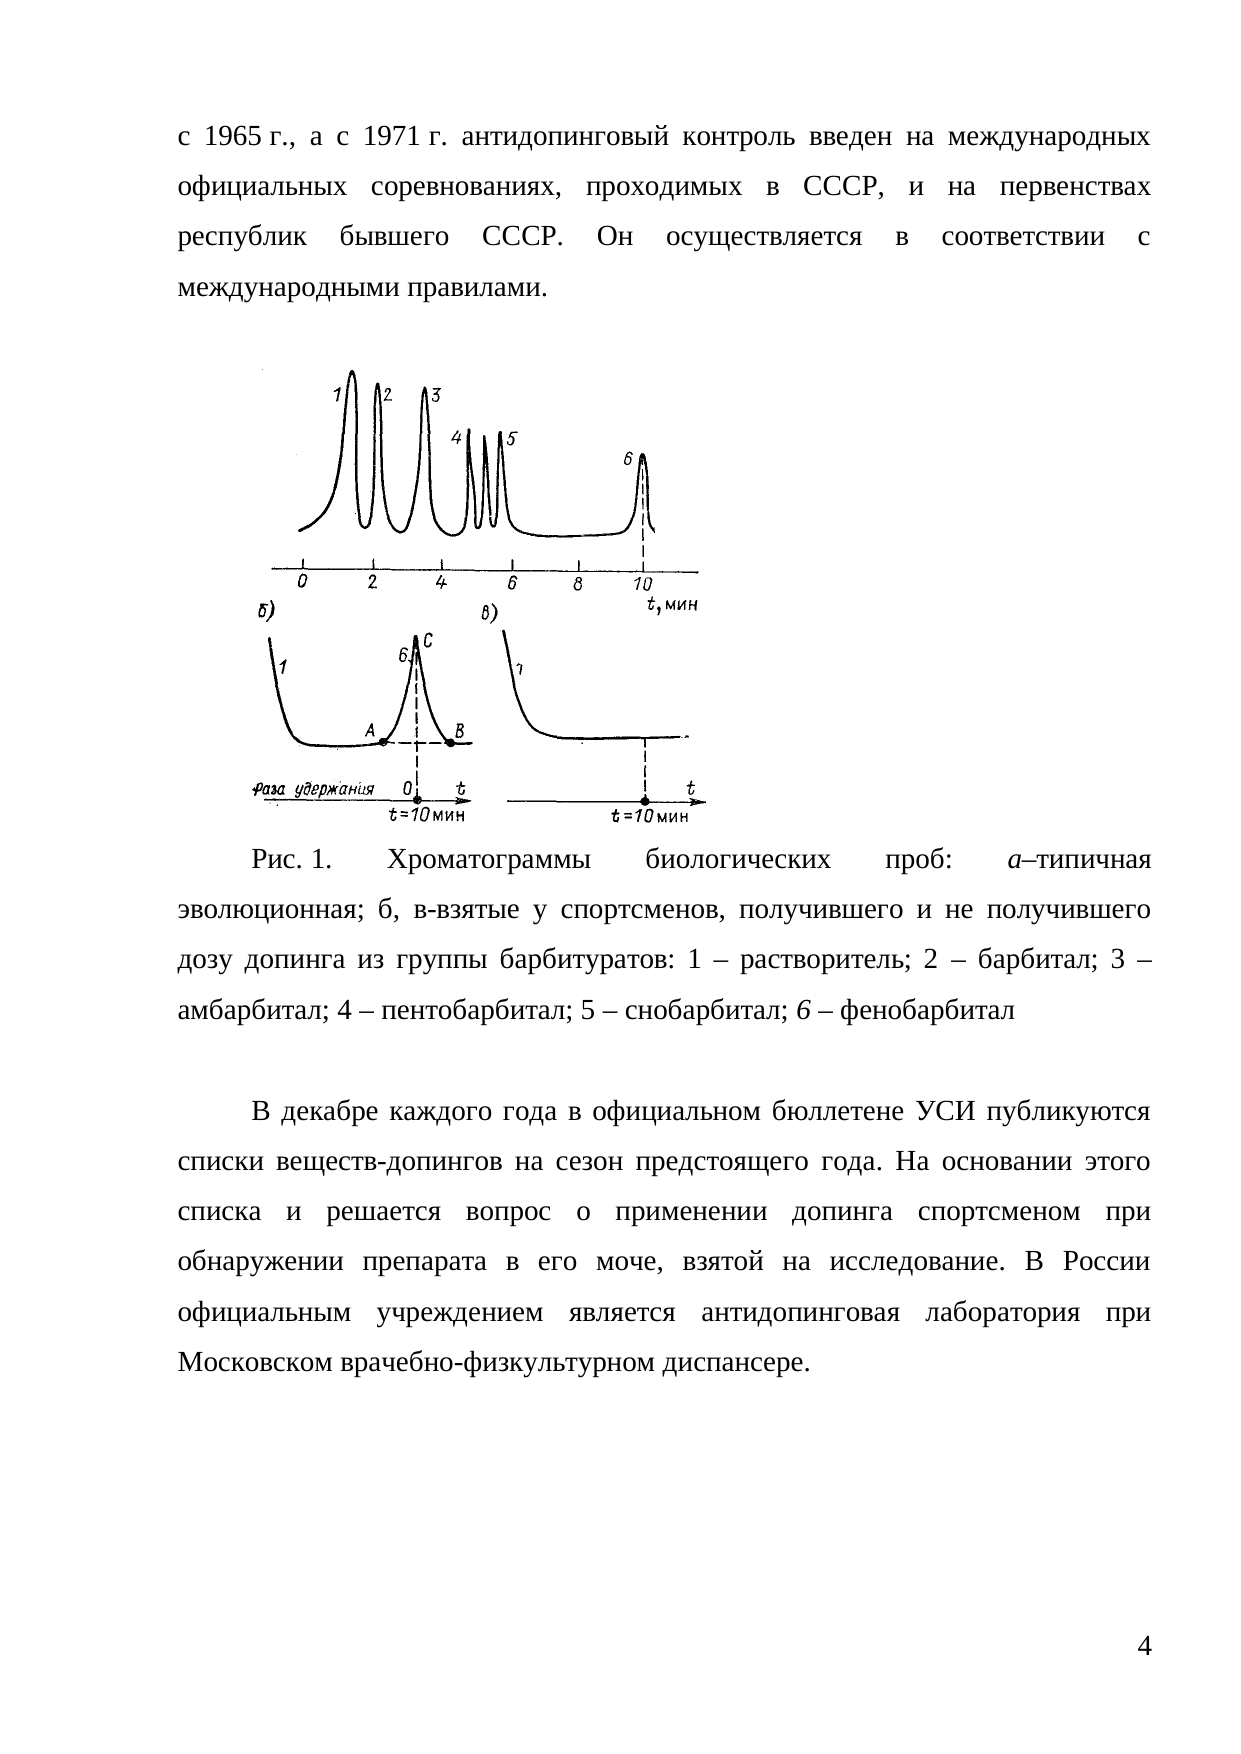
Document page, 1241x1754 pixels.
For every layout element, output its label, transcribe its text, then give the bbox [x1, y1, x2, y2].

text В декабре каждого года в официальном бюллетене УСИ публикуются списки веществ-допингов на сезон предстоящего года. На основании этого списка и решается вопрос о применении допинга спортсменом при обнаружении препарата в его моче, взятой на исследование. В России официальным учреждением является антидопинговая лаборатория при Московском врачебно-физкультурном диспансере. [177, 1093, 1152, 1378]
picture [251, 369, 706, 825]
text Рис. 1. Хроматограммы биологических проб: а–типичная эволюционная; б, в-взятые у спортсменов, получившего и не получившего дозу допинга из группы барбитуратов: 1 – растворитель; 2 – барбитал; 3 – амбарбитал; 4 – пентобарбитал; 5 – снобарбитал; 6 – фенобарбитал [177, 841, 1152, 1026]
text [177, 118, 1152, 303]
